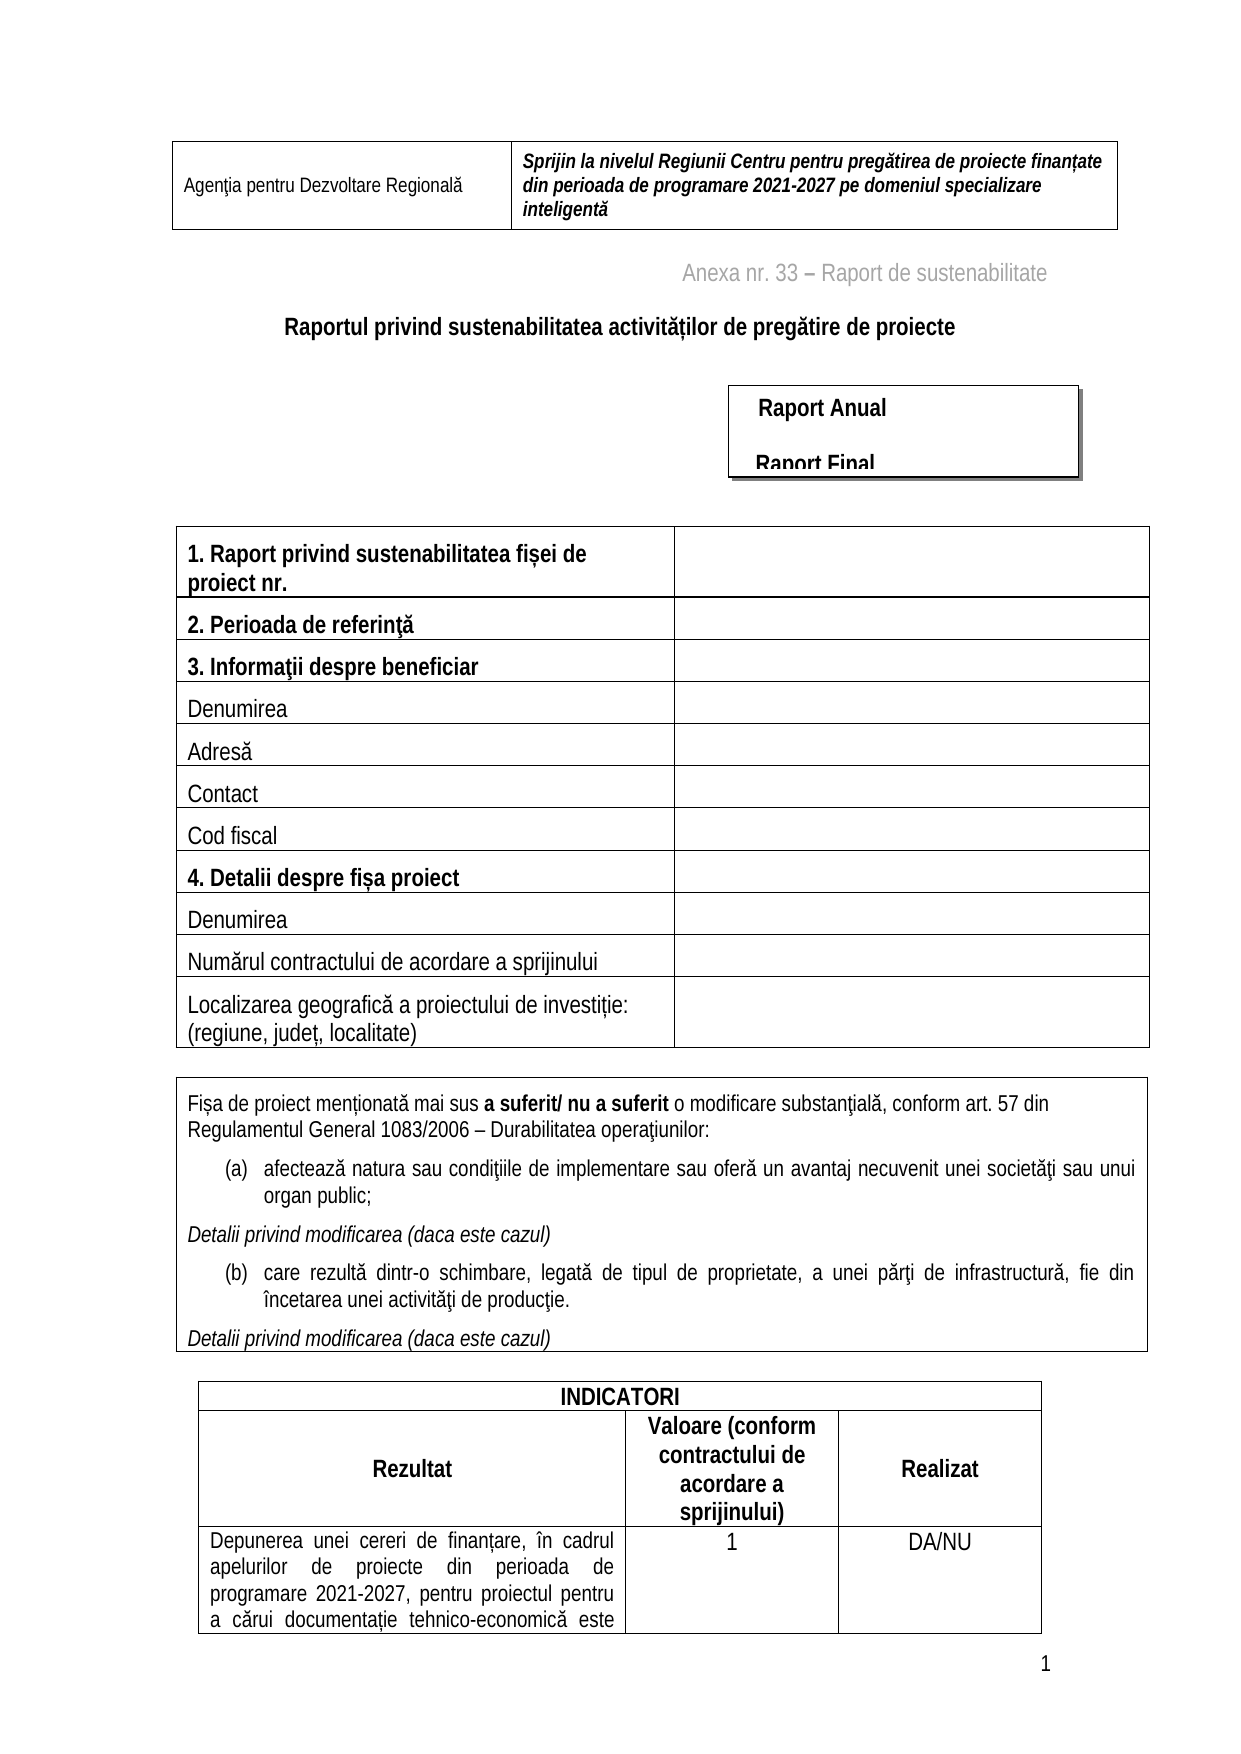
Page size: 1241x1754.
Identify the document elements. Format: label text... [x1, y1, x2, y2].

table_cell [675, 977, 1149, 1047]
table_header INDICATORI [199, 1382, 1041, 1410]
subtitle Raportul privind sustenabilitatea activităților de pregătire de proiecte [187, 312, 1053, 341]
table_cell 2. Perioada de referinţă [177, 598, 674, 638]
table_cell [675, 935, 1149, 976]
table_cell DA/NU [839, 1527, 1041, 1632]
table_header 1. Raport privind sustenabilitatea fișei de proiect nr. [177, 527, 674, 596]
table_header [675, 527, 1149, 596]
table_cell Rezultat [199, 1411, 625, 1526]
table_cell [675, 724, 1149, 765]
table_cell [675, 766, 1149, 807]
table_cell [675, 808, 1149, 849]
table_cell [675, 682, 1149, 723]
table_cell [675, 640, 1149, 681]
table_cell [675, 893, 1149, 934]
table_cell Numărul contractului de acordare a sprijinului [177, 935, 674, 976]
table_cell Adresă [177, 724, 674, 765]
table_cell Realizat [839, 1411, 1041, 1526]
subtitle Anexa nr. 33 – Raport de sustenabilitate [187, 258, 1053, 287]
table_cell Contact [177, 766, 674, 807]
table_cell 1 [626, 1527, 838, 1632]
table_cell Localizarea geografică a proiectului de investiție: (regiune, județ, localitate) [177, 977, 674, 1047]
table_cell [675, 598, 1149, 638]
table_cell Denumirea [177, 893, 674, 934]
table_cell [199, 1527, 625, 1632]
table_cell Denumirea [177, 682, 674, 723]
table_cell Cod fiscal [177, 808, 674, 849]
table_cell Valoare (conform contractului de acordare a sprijinului) [626, 1411, 838, 1526]
table_cell 4. Detalii despre fișa proiect [177, 851, 674, 892]
table_cell 3. Informaţii despre beneficiar [177, 640, 674, 681]
table_cell [675, 851, 1149, 892]
table_header Fișa de proiect menționată mai sus a suferit/ nu a suferit o modificare substanţială, conform art. 57 din Regulamentul General 1083/2006 – Durabilitatea operaţiunilor: afectează natura sau condiţiile de implementare sau oferă un avantaj necuvenit unei societăţi sau unui organ public; Detalii privind modificarea (daca este cazul) care rezultă dintr-o schimbare, legată de tipul de proprietate, a unei părţi de infrastructură, fie din încetarea unei activităţi de producţie. Detalii privind modificarea (daca este cazul) [177, 1078, 1147, 1351]
